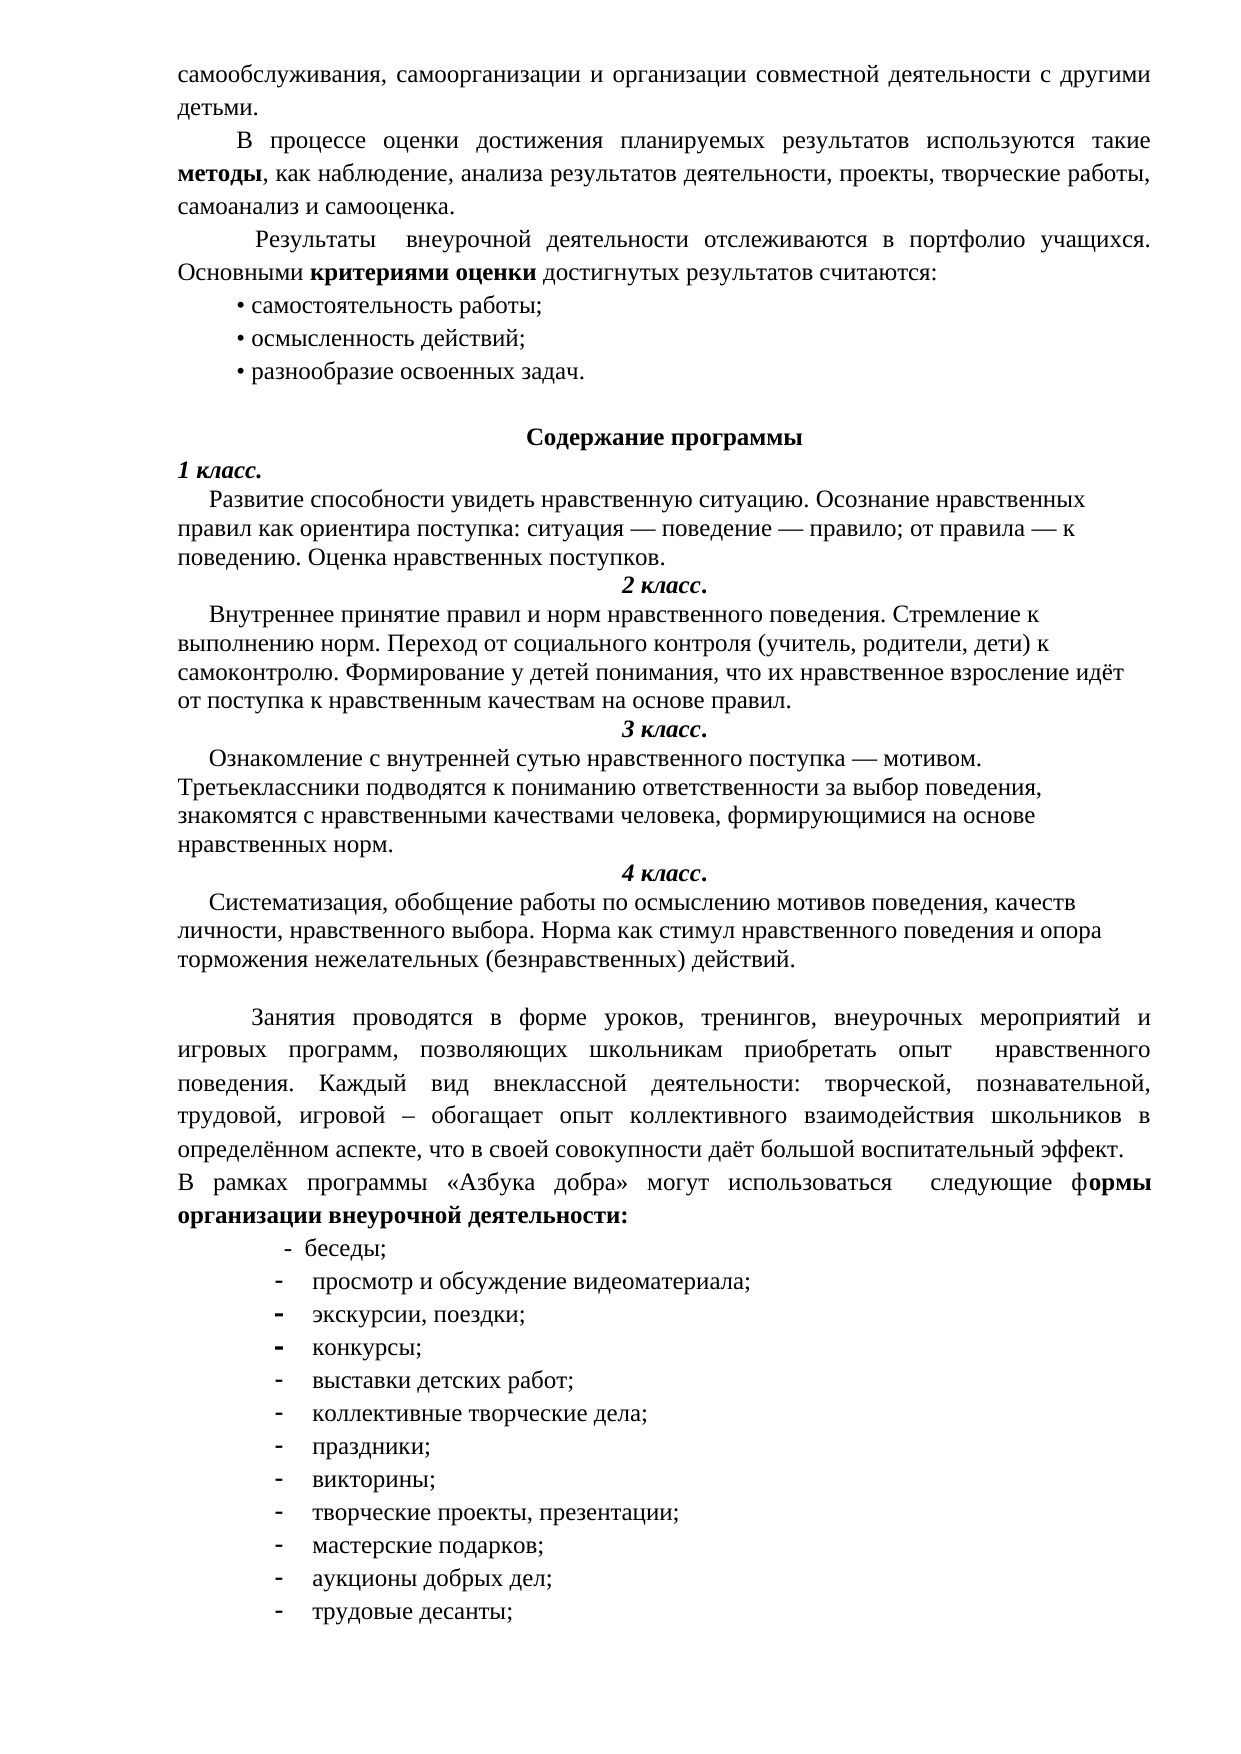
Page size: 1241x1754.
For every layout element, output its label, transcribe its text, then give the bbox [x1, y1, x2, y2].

text В рамках программы «Азбука добра» могут использоваться следующие формы организации внеурочной деятельности: [177, 1167, 1152, 1228]
list выставки детских работ; [274, 1365, 1152, 1393]
text Внутреннее принятие правил и норм нравственного поведения. Стремление к выполнению норм. Переход от социального контроля (учитель, родители, дети) к самоконтролю. Формирование у детей понимания, что их нравственное взросление идёт от поступка к нравственным качествам на основе правил. [177, 599, 1152, 714]
text Содержание программы [177, 422, 1152, 451]
list мастерские подарков; [274, 1530, 1152, 1559]
text 4 класс. [177, 858, 1152, 887]
list трудовые десанты; [274, 1596, 1152, 1625]
text 2 класс. [177, 570, 1152, 599]
text • самостоятельность работы; [177, 290, 1152, 319]
text В процессе оценки достижения планируемых результатов используются такие методы, как наблюдение, анализа результатов деятельности, проекты, творческие работы, самоанализ и самооценка. [177, 125, 1152, 220]
list аукционы добрых дел; [274, 1563, 1152, 1592]
text 3 класс. [177, 714, 1152, 743]
text 1 класс. [177, 455, 1152, 484]
text Систематизация, обобщение работы по осмыслению мотивов поведения, качеств личности, нравственного выбора. Норма как стимул нравственного поведения и опора торможения нежелательных (безнравственных) действий. [177, 887, 1152, 973]
text Занятия проводятся в форме уроков, тренингов, внеурочных мероприятий и игровых программ, позволяющих школьникам приобретать опыт нравственного поведения. Каждый вид внеклассной деятельности: творческой, познавательной, трудовой, игровой – обогащает опыт коллективного взаимодействия школьников в определённом аспекте, что в своей совокупности даёт большой воспитательный эффект. [177, 1002, 1152, 1162]
list праздники; [274, 1431, 1152, 1459]
list конкурсы; [274, 1332, 1152, 1361]
list викторины; [274, 1464, 1152, 1493]
text Развитие способности увидеть нравственную ситуацию. Осознание нравственных правил как ориентира поступка: ситуация — поведение — правило; от правила — к поведению. Оценка нравственных поступков. [177, 484, 1152, 570]
text - беседы; [177, 1233, 1152, 1261]
text • осмысленность действий; [177, 323, 1152, 352]
list экскурсии, поездки; [274, 1299, 1152, 1327]
list творческие проекты, презентации; [274, 1497, 1152, 1526]
text Ознакомление с внутренней сутью нравственного поступка — мотивом. Третьеклассники подводятся к пониманию ответственности за выбор поведения, знакомятся с нравственными качествами человека, формирующимися на основе нравственных норм. [177, 743, 1152, 858]
list просмотр и обсуждение видеоматериала; [274, 1266, 1152, 1294]
text • разнообразие освоенных задач. [177, 356, 1152, 385]
text Результаты внеурочной деятельности отслеживаются в портфолио учащихся. Основными критериями оценки достигнутых результатов считаются: [177, 224, 1152, 286]
list коллективные творческие дела; [274, 1398, 1152, 1427]
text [177, 59, 1152, 121]
